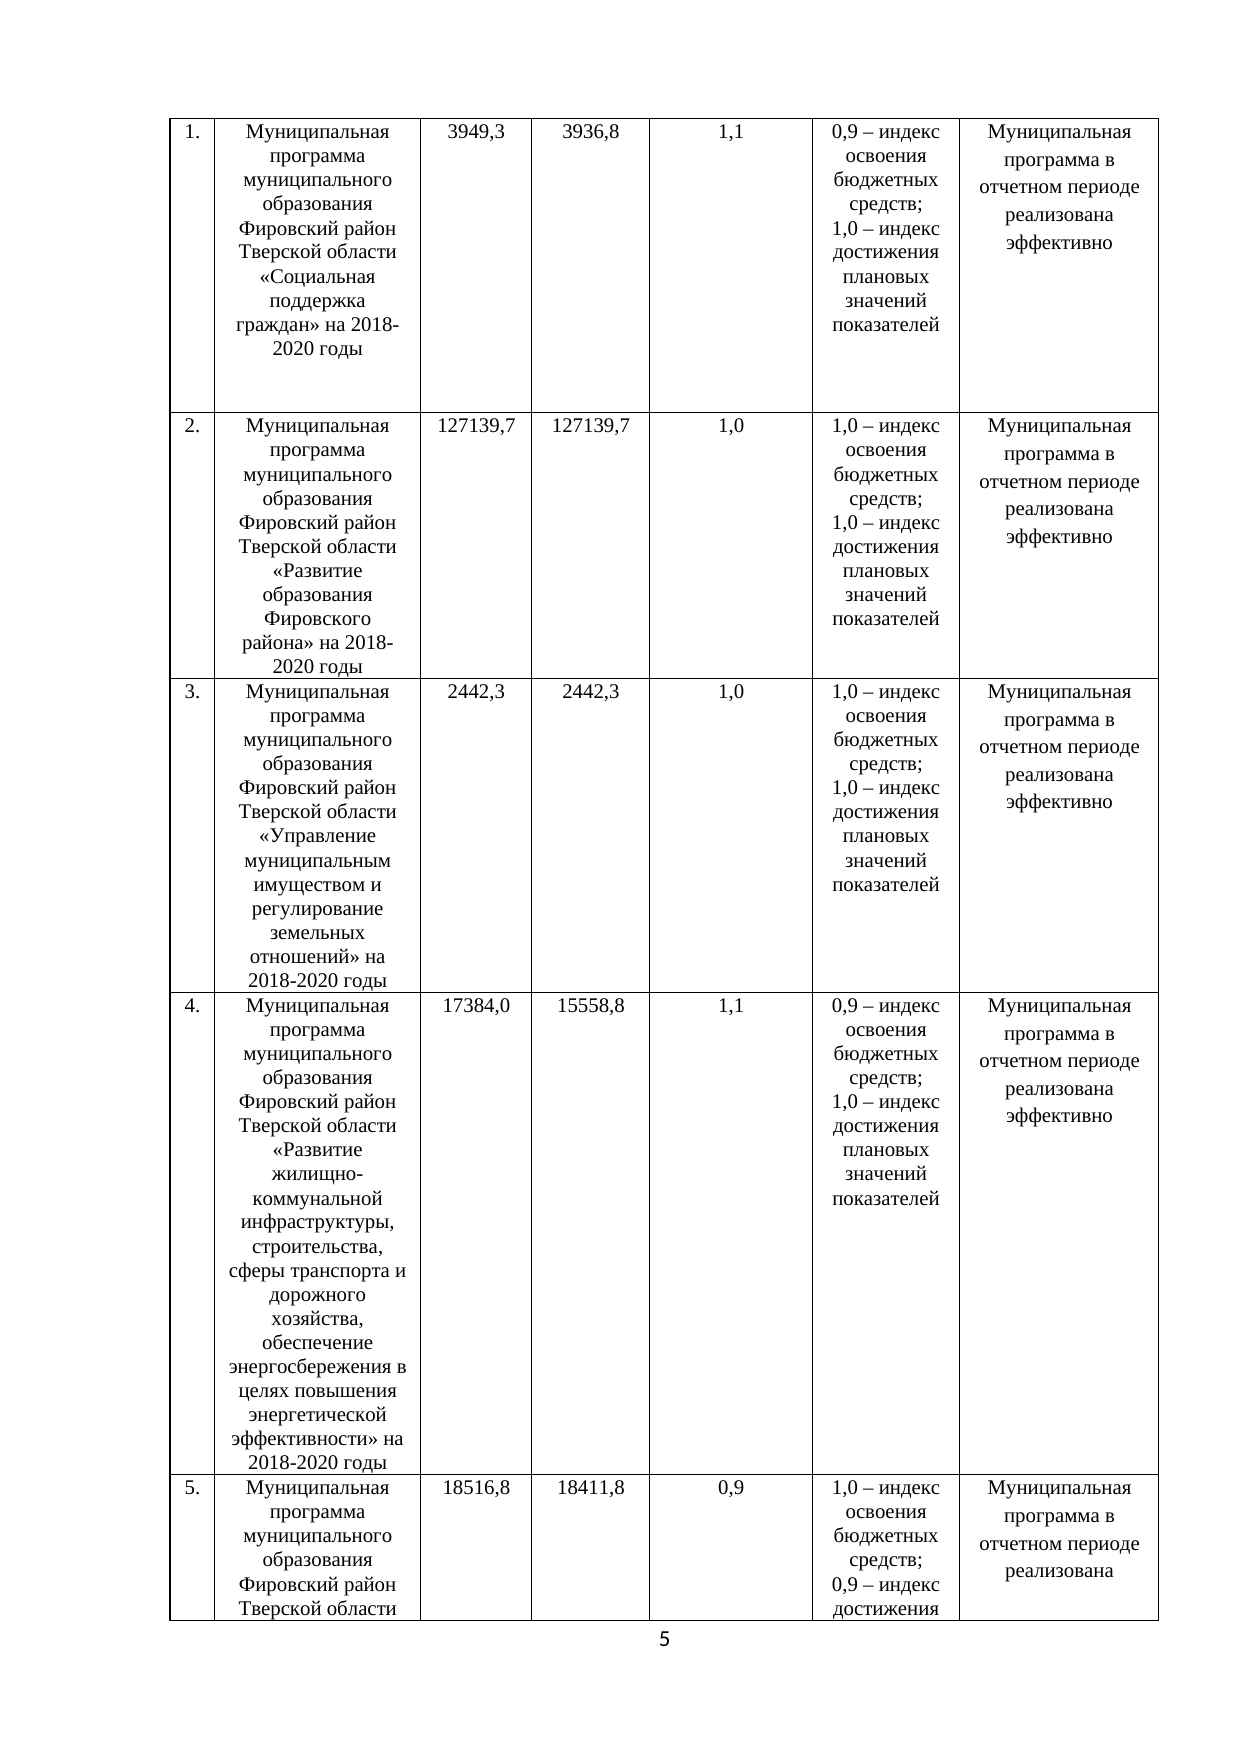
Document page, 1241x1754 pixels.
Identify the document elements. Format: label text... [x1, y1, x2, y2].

table_cell 3949,3 [421, 119, 531, 412]
table_cell 18516,8 [421, 1475, 531, 1619]
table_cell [813, 1475, 959, 1619]
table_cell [215, 1475, 420, 1619]
table_cell 3. [171, 679, 214, 992]
table_cell 2442,3 [532, 679, 649, 992]
table_cell 1,1 [650, 119, 812, 412]
table_cell 2. [171, 413, 214, 678]
table_cell Муниципальная программа муниципального образования Фировский район Тверской области «Управление муниципальным имуществом и регулирование земельных отношений» на 2018-2020 годы [215, 679, 420, 992]
table_cell Муниципальная программа в отчетном периоде реализована эффективно [960, 679, 1158, 992]
table_cell 0,9 [650, 1475, 812, 1619]
table_cell Муниципальная программа в отчетном периоде реализована эффективно [960, 119, 1158, 412]
table_cell 1,0 [650, 679, 812, 992]
table_cell 3936,8 [532, 119, 649, 412]
table_cell 15558,8 [532, 993, 649, 1474]
table_cell Муниципальная программа муниципального образования Фировский район Тверской области «Социальная поддержка граждан» на 2018-2020 годы [215, 119, 420, 412]
table_cell 0,9 – индекс освоения бюджетных средств; 1,0 – индекс достижения плановых значений показателей [813, 993, 959, 1474]
table_cell 127139,7 [532, 413, 649, 678]
table_cell 2442,3 [421, 679, 531, 992]
table_cell 0,9 – индекс освоения бюджетных средств; 1,0 – индекс достижения плановых значений показателей [813, 119, 959, 412]
table_cell 18411,8 [532, 1475, 649, 1619]
table_cell 4. [171, 993, 214, 1474]
table_cell 1. [171, 119, 214, 412]
table_cell 5. [171, 1475, 214, 1619]
table_cell 1,1 [650, 993, 812, 1474]
table_cell 1,0 – индекс освоения бюджетных средств; 1,0 – индекс достижения плановых значений показателей [813, 679, 959, 992]
table_cell 127139,7 [421, 413, 531, 678]
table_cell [960, 1475, 1158, 1619]
table_cell Муниципальная программа в отчетном периоде реализована эффективно [960, 413, 1158, 678]
table_cell Муниципальная программа в отчетном периоде реализована эффективно [960, 993, 1158, 1474]
table_cell 1,0 [650, 413, 812, 678]
table_cell 17384,0 [421, 993, 531, 1474]
table_cell Муниципальная программа муниципального образования Фировский район Тверской области «Развитие образования Фировского района» на 2018-2020 годы [215, 413, 420, 678]
table_cell 1,0 – индекс освоения бюджетных средств; 1,0 – индекс достижения плановых значений показателей [813, 413, 959, 678]
table_cell Муниципальная программа муниципального образования Фировский район Тверской области «Развитие жилищно-коммунальной инфраструктуры, строительства, сферы транспорта и дорожного хозяйства, обеспечение энергосбережения в целях повышения энергетической эффективности» на 2018-2020 годы [215, 993, 420, 1474]
